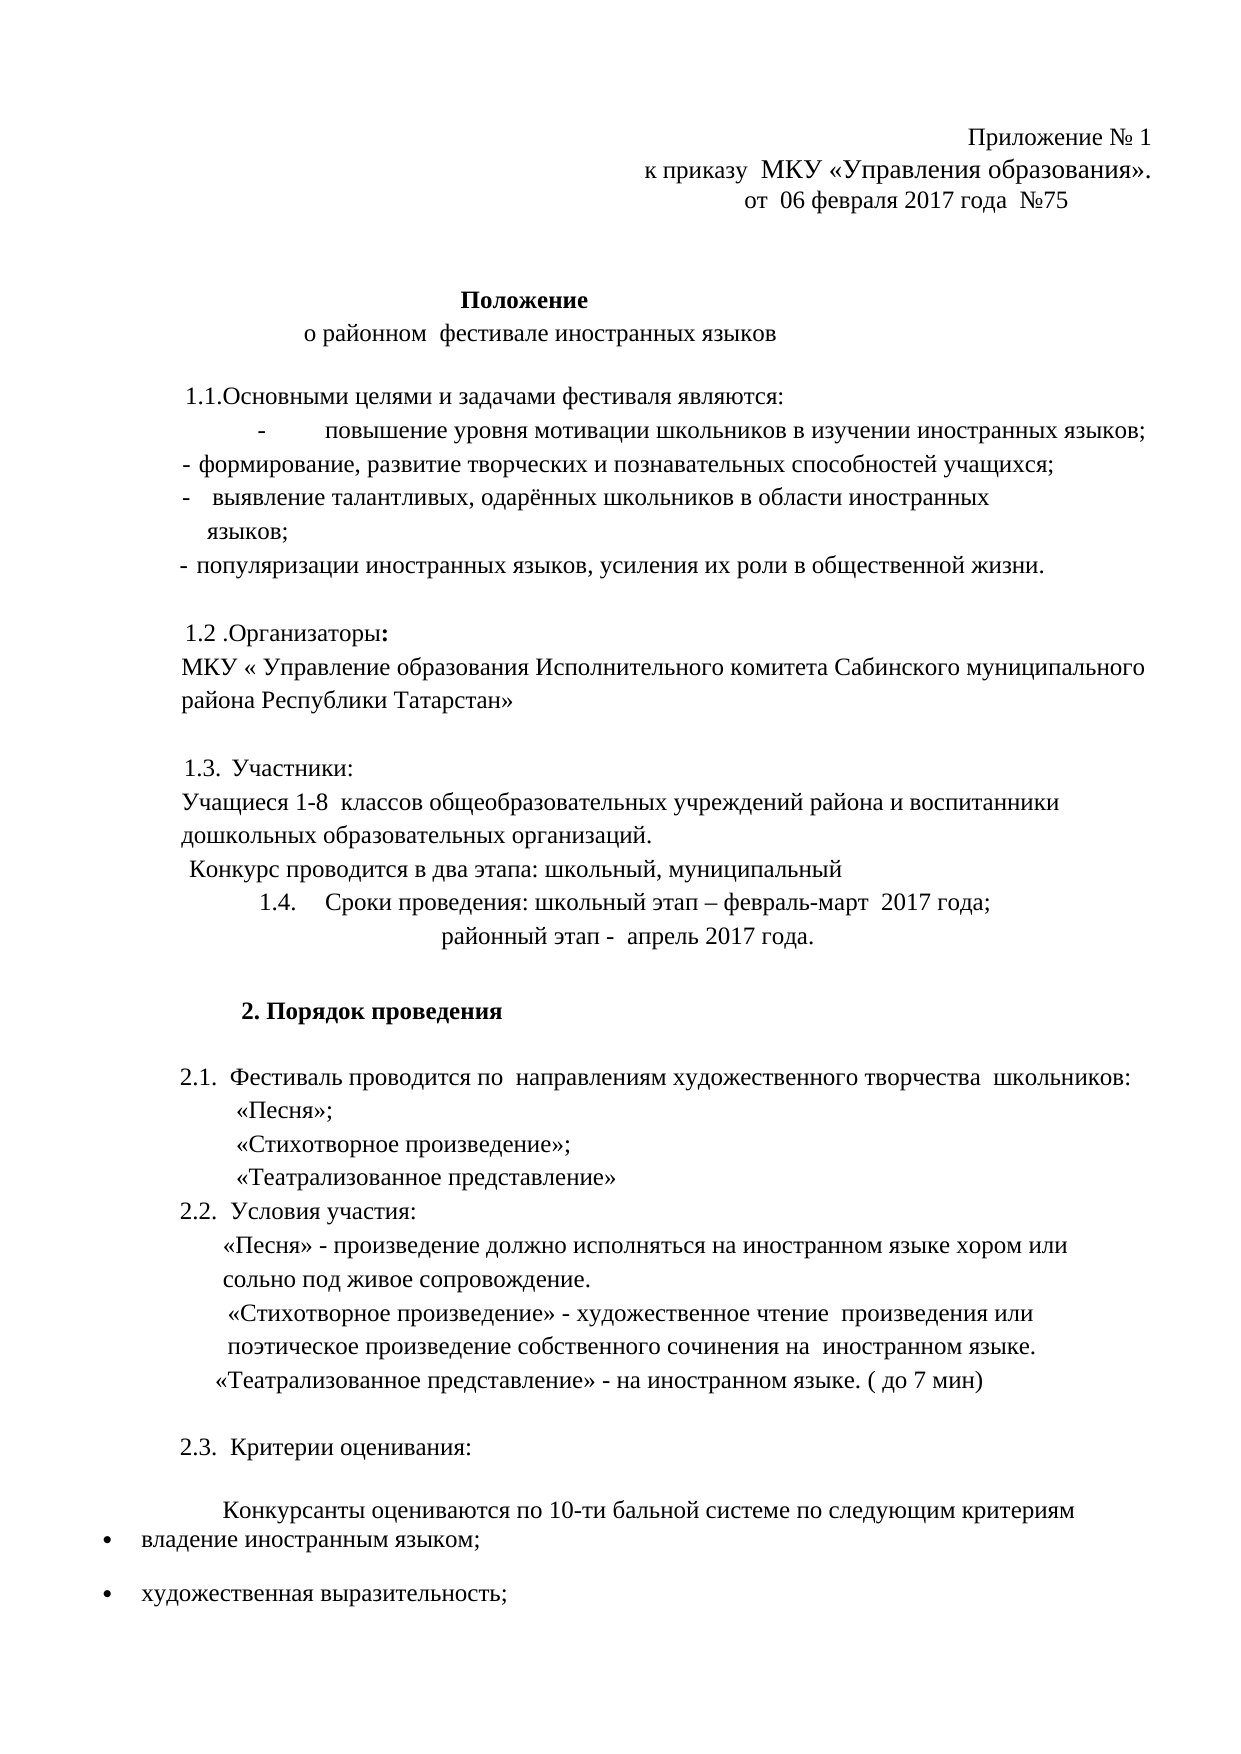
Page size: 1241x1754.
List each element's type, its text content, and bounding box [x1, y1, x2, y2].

text 1.1.Основными целями и задачами фестиваля являются: [185, 378, 1152, 411]
text - популяризации иностранных языков, усиления их роли в общественной жизни. [108, 547, 1151, 580]
list Сроки проведения: школьный этап – февраль-март 2017 года; [183, 884, 1152, 918]
text языков; [107, 512, 1152, 546]
text Конкурс проводится в два этапа: школьный, муниципальный [103, 851, 1151, 884]
text «Песня»; [179, 1092, 1152, 1126]
list Фестиваль проводится по направлениям художественного творчества школьников: [179, 1058, 1152, 1092]
text «Песня» - произведение должно исполняться на иностранном языке хором или [105, 1227, 1149, 1260]
text «Театрализованное представление» [179, 1159, 1152, 1193]
text поэтическое произведение собственного сочинения на иностранном языке. [104, 1328, 1149, 1361]
text 2. Порядок проведения [103, 996, 1152, 1024]
text дошкольных образовательных организаций. [106, 817, 1151, 851]
text о районном фестивале иностранных языков [103, 315, 1152, 348]
list формирование, развитие творческих и познавательных способностей учащихся; [108, 445, 1151, 479]
text Конкурсанты оцениваются по 10-ти бальной системе по следующим критериям [103, 1496, 1152, 1524]
text Учащиеся 1-8 классов общеобразовательных учреждений района и воспитанники [106, 783, 1151, 817]
text 1.3. Участники: [183, 750, 1152, 783]
text «Стихотворное произведение» - художественное чтение произведения или [104, 1294, 1149, 1328]
text Приложение № 1 к приказу МКУ «Управления образования». [66, 118, 1152, 185]
list владение иностранным языком; [103, 1524, 1152, 1553]
text 2.2. Условия участия: [179, 1193, 1152, 1226]
list повышение уровня мотивации школьников в изучении иностранных языков; [182, 411, 1152, 445]
text «Театрализованное представление» - на иностранном языке. ( до 7 мин) [104, 1361, 1149, 1395]
text 1.2 .Организаторы: [184, 614, 1152, 648]
text районный этап - апрель 2017 года. [103, 918, 1152, 951]
text Положение [423, 281, 849, 315]
text сольно под живое сопровождение. [105, 1261, 1149, 1294]
text «Стихотворное произведение»; [179, 1126, 1152, 1159]
list художественная выразительность; [103, 1578, 1152, 1607]
text - выявление талантливых, одарённых школьников в области иностранных [107, 479, 1152, 512]
text от 06 февраля 2017 года №75 [104, 185, 1152, 214]
text 2.3. Критерии оценивания: [179, 1428, 1152, 1462]
text МКУ « Управление образования Исполнительного комитета Сабинского муниципального района Республики Татарстан» [181, 648, 1152, 715]
